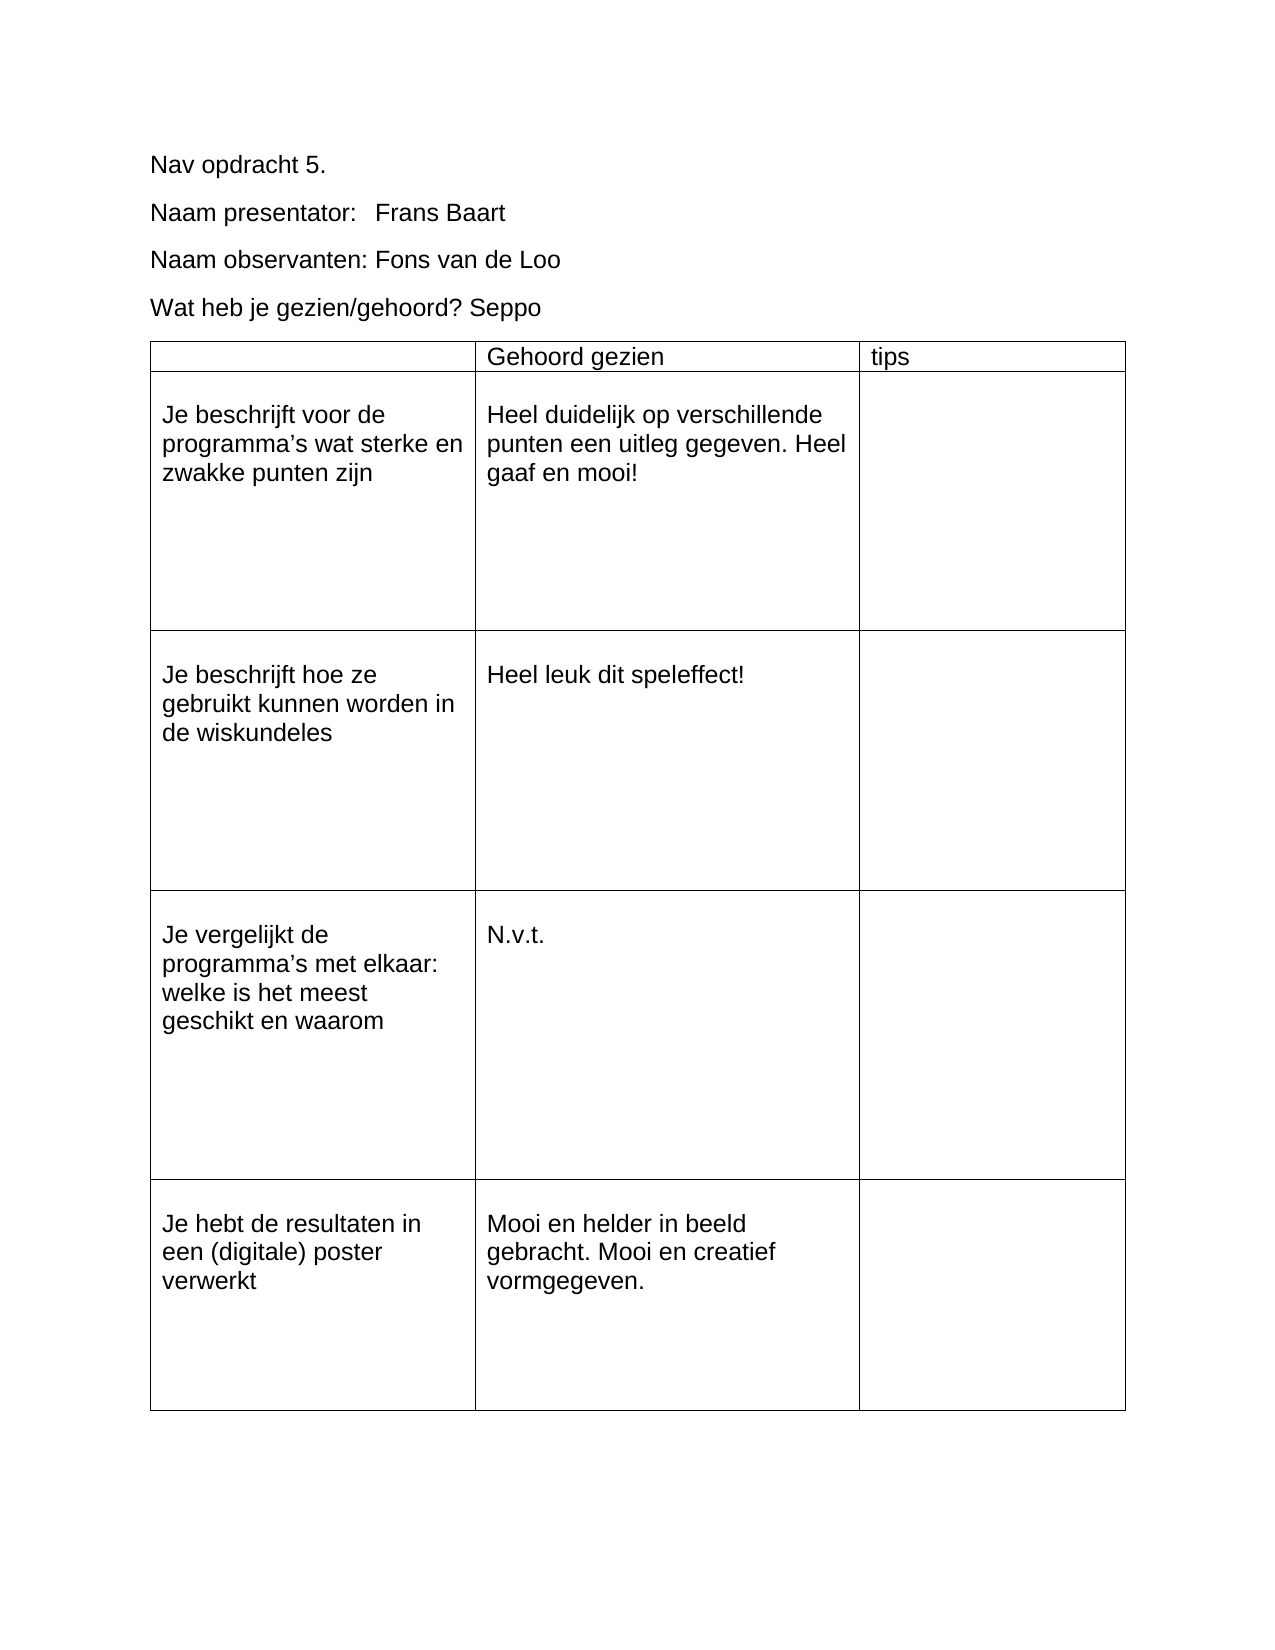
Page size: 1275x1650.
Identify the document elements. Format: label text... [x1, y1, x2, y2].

text Wat heb je gezien/gehoord? Seppo [150, 293, 1125, 322]
table_cell Je beschrijft voor de programma’s wat sterke en zwakke punten zijn [151, 372, 475, 630]
table_cell Heel leuk dit speleffect! [476, 631, 859, 890]
table_cell [860, 891, 1125, 1179]
table_header Gehoord gezien [476, 342, 859, 371]
table_cell Je beschrijft hoe ze gebruikt kunnen worden in de wiskundeles [151, 631, 475, 890]
table_header tips [860, 342, 1125, 371]
table_cell [860, 1180, 1125, 1410]
table_cell N.v.t. [476, 891, 859, 1179]
table_header [151, 342, 475, 371]
text Naam presentator: Frans Baart [150, 198, 1125, 226]
table_cell Mooi en helder in beeld gebracht. Mooi en creatief vormgegeven. [476, 1180, 859, 1410]
table_cell Je hebt de resultaten in een (digitale) poster verwerkt [151, 1180, 475, 1410]
table_cell [860, 372, 1125, 630]
table_cell [860, 631, 1125, 890]
text Nav opdracht 5. [150, 150, 1125, 179]
text Naam observanten: Fons van de Loo [150, 245, 1125, 274]
table_cell Heel duidelijk op verschillende punten een uitleg gegeven. Heel gaaf en mooi! [476, 372, 859, 630]
table_cell Je vergelijkt de programma’s met elkaar: welke is het meest geschikt en waarom [151, 891, 475, 1179]
